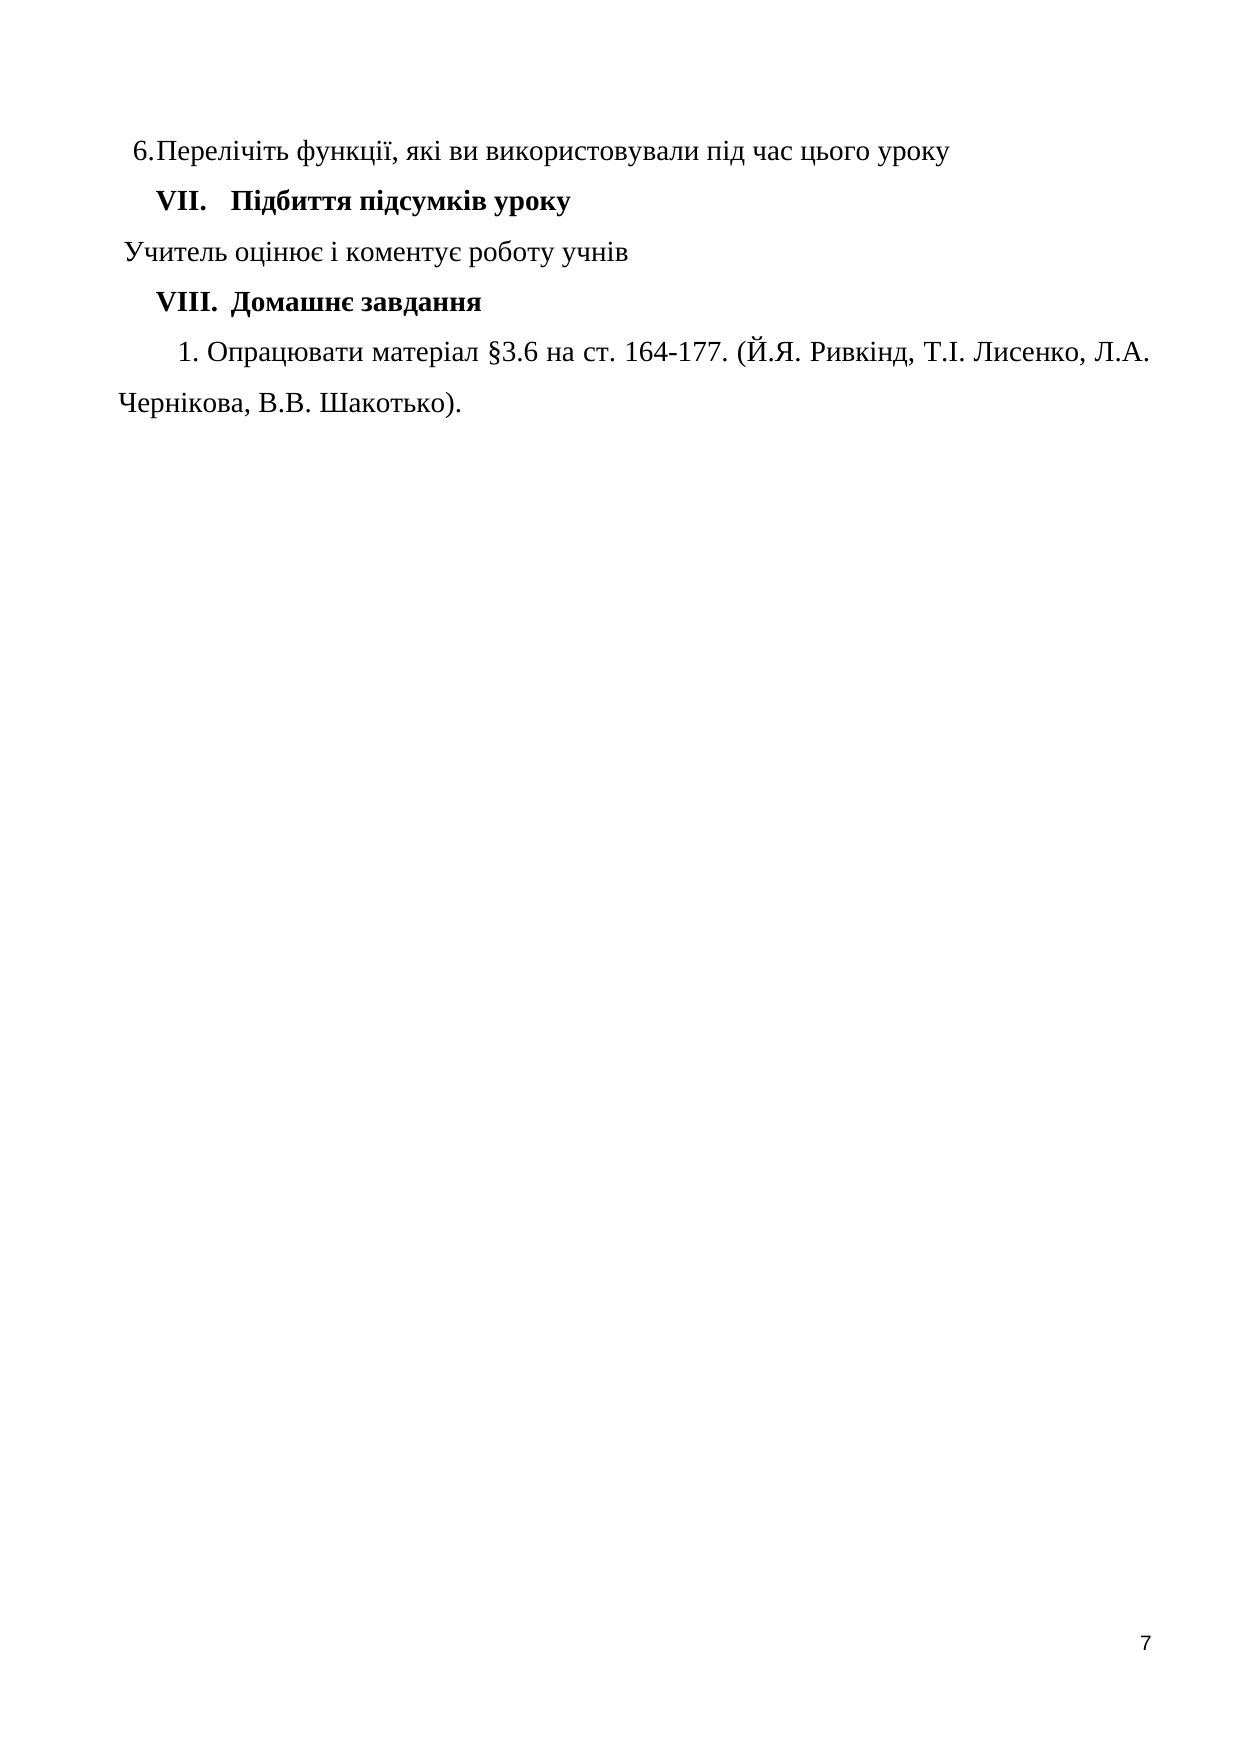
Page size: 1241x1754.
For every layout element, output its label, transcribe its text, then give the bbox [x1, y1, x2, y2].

list Перелічіть функції, які ви використовували під час цього уроку [133, 133, 1151, 167]
list Опрацювати матеріал §3.6 на ст. 164-177. (Й.Я. Ривкінд, Т.І. Лисенко, Л.А. Чернікова, В.В. Шакотько). [118, 334, 1151, 418]
text Учитель оцінює і коментує роботу учнів [118, 234, 1151, 267]
list Домашнє завдання [156, 284, 1151, 318]
list Підбиття підсумків уроку [156, 183, 1151, 217]
